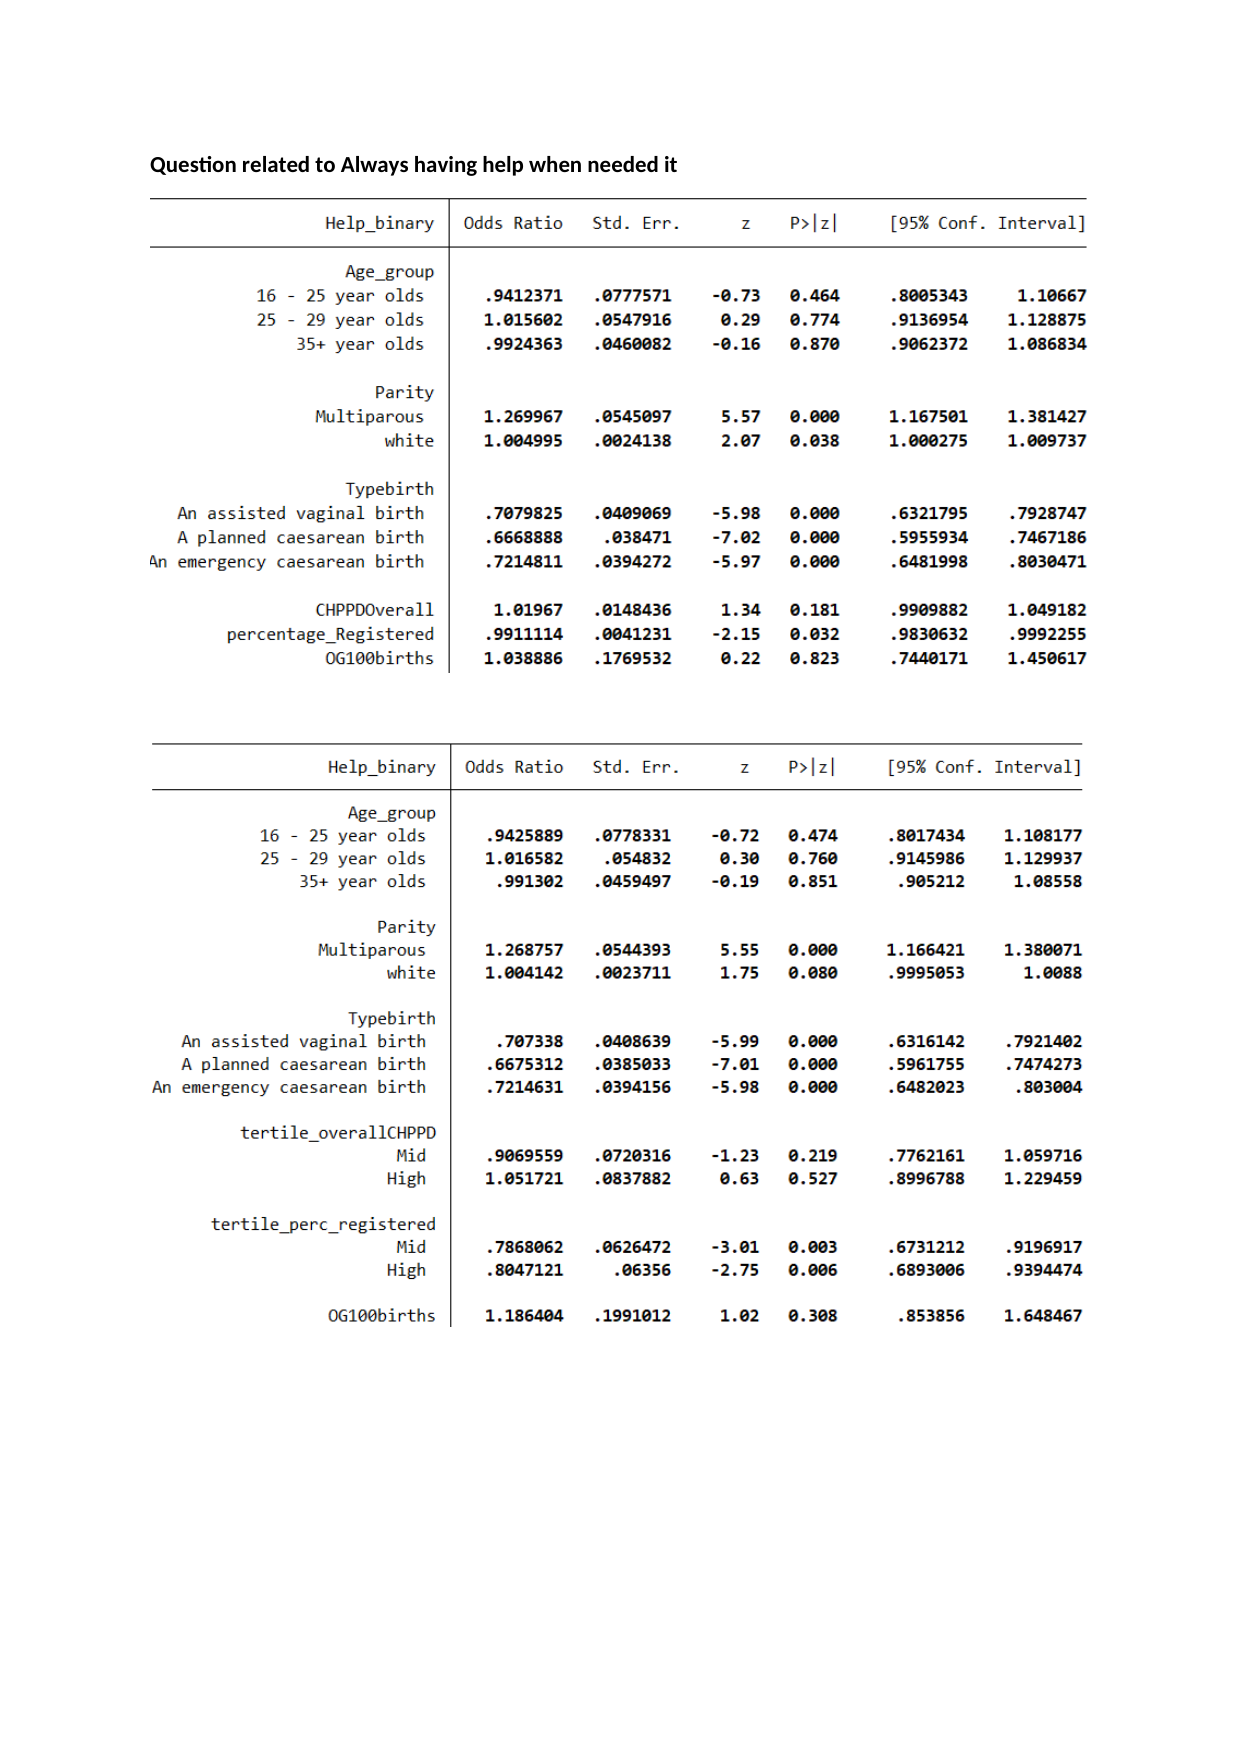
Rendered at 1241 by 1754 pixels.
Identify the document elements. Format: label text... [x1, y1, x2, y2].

text Question related to Always having help when needed it [150, 150, 1090, 178]
picture [150, 196, 1091, 673]
picture [150, 738, 1091, 1327]
